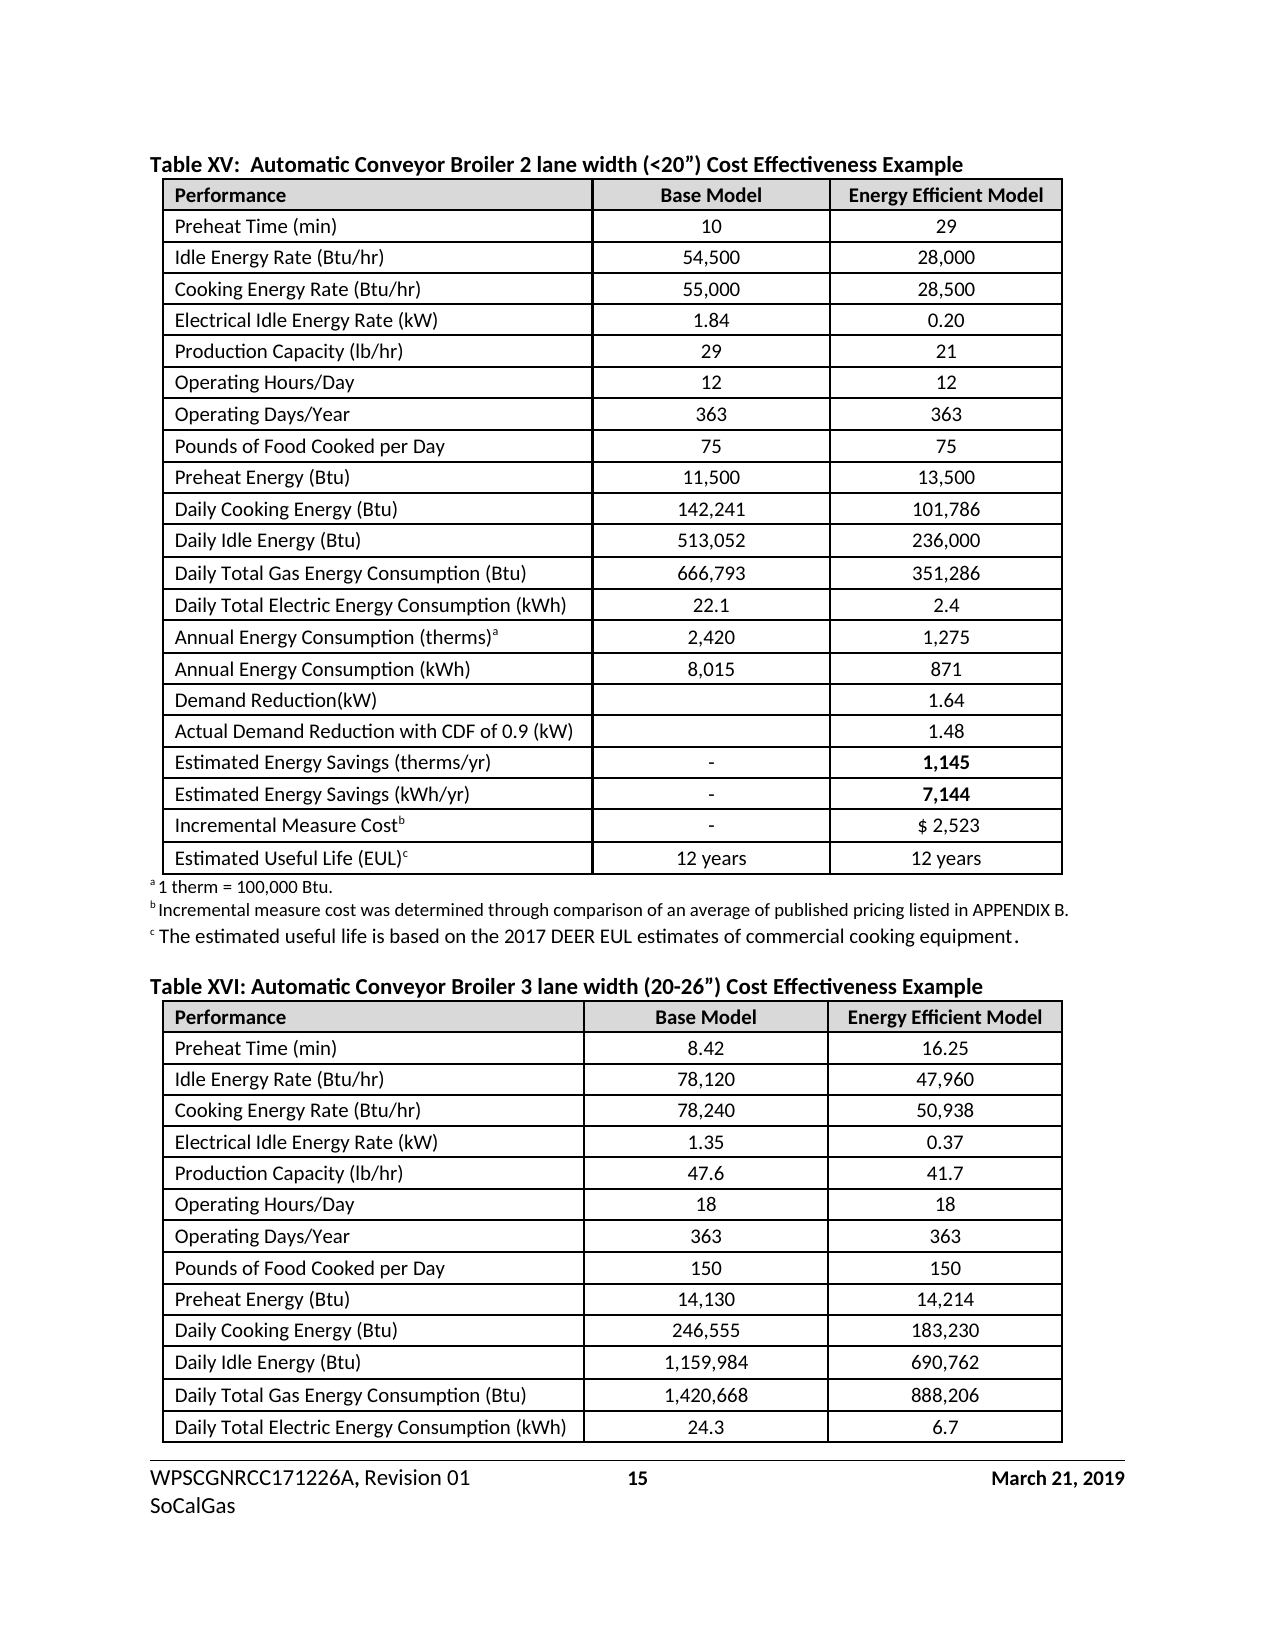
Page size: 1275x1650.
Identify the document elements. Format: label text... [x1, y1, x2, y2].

table_cell 1,159,984 [585, 1347, 827, 1377]
table_cell 183,230 [829, 1316, 1061, 1345]
table_cell Demand Reduction(kW) [164, 685, 591, 714]
table_cell Daily Idle Energy (Btu) [164, 525, 591, 556]
table_cell Annual Energy Consumption (therms)a [164, 621, 591, 652]
text Table XV: Automatic Conveyor Broiler 2 lane width (<20”) Cost Effectiveness Example [150, 150, 1125, 178]
table_cell 55,000 [594, 274, 829, 303]
table_cell 7,144 [831, 779, 1061, 808]
table_cell 10 [594, 211, 829, 241]
text b Incremental measure cost was determined through comparison of an average of published pricing listed in APPENDIX B. [150, 898, 1125, 921]
table_cell 18 [585, 1190, 827, 1219]
table_cell Production Capacity (lb/hr) [164, 336, 591, 366]
table_cell Operating Hours/Day [164, 1190, 583, 1219]
table_cell 28,500 [831, 274, 1061, 303]
table_cell 363 [829, 1221, 1061, 1251]
table_cell 75 [831, 431, 1061, 461]
table_cell [594, 716, 829, 746]
table_cell 2,420 [594, 621, 829, 652]
table_cell 351,286 [831, 558, 1061, 588]
table_cell Idle Energy Rate (Btu/hr) [164, 1065, 583, 1094]
table_cell 29 [594, 336, 829, 366]
table_cell 1.35 [585, 1127, 827, 1156]
table_cell Daily Cooking Energy (Btu) [164, 494, 591, 523]
table_cell 871 [831, 654, 1061, 683]
table_header Energy Efficient Model [829, 1002, 1061, 1031]
table_cell Actual Demand Reduction with CDF of 0.9 (kW) [164, 716, 591, 746]
table_cell 28,000 [831, 243, 1061, 272]
table_cell Preheat Time (min) [164, 1033, 583, 1062]
table_cell $ 2,523 [831, 810, 1061, 841]
table_cell 21 [831, 336, 1061, 366]
table_cell 6.7 [829, 1412, 1061, 1441]
table_header Performance [164, 180, 591, 209]
table_cell 75 [594, 431, 829, 461]
table_cell Annual Energy Consumption (kWh) [164, 654, 591, 683]
text c The estimated useful life is based on the 2017 DEER EUL estimates of commercial cooking equipment. [150, 921, 1125, 949]
table_cell 888,206 [829, 1380, 1061, 1410]
table_cell 1.64 [831, 685, 1061, 714]
table_cell Daily Total Electric Energy Consumption (kWh) [164, 1412, 583, 1441]
table_cell 14,214 [829, 1285, 1061, 1314]
table_cell 513,052 [594, 525, 829, 556]
table_cell 1,275 [831, 621, 1061, 652]
table_header Energy Efficient Model [831, 180, 1061, 209]
table_cell 8,015 [594, 654, 829, 683]
table_cell 47,960 [829, 1065, 1061, 1094]
table_cell 363 [831, 399, 1061, 429]
table_cell Preheat Time (min) [164, 211, 591, 241]
table_cell Cooking Energy Rate (Btu/hr) [164, 274, 591, 303]
text Table XVI: Automatic Conveyor Broiler 3 lane width (20-26”) Cost Effectiveness Example [150, 972, 1125, 1000]
table_cell 29 [831, 211, 1061, 241]
table_cell 8.42 [585, 1033, 827, 1062]
table_cell Operating Hours/Day [164, 368, 591, 397]
table_cell Operating Days/Year [164, 399, 591, 429]
table_cell 22.1 [594, 590, 829, 619]
table_cell Electrical Idle Energy Rate (kW) [164, 305, 591, 334]
table_cell 363 [594, 399, 829, 429]
table_cell 666,793 [594, 558, 829, 588]
table_cell 13,500 [831, 463, 1061, 492]
table_cell Pounds of Food Cooked per Day [164, 1253, 583, 1282]
table_cell 1,420,668 [585, 1380, 827, 1410]
table_cell 12 [594, 368, 829, 397]
table_cell 24.3 [585, 1412, 827, 1441]
table_cell 2.4 [831, 590, 1061, 619]
table_cell 16.25 [829, 1033, 1061, 1062]
table_cell Daily Total Gas Energy Consumption (Btu) [164, 558, 591, 588]
table_cell Operating Days/Year [164, 1221, 583, 1251]
table_cell Cooking Energy Rate (Btu/hr) [164, 1096, 583, 1125]
table_cell 54,500 [594, 243, 829, 272]
table_cell 101,786 [831, 494, 1061, 523]
table_cell 78,120 [585, 1065, 827, 1094]
table_cell Pounds of Food Cooked per Day [164, 431, 591, 461]
table_cell Daily Cooking Energy (Btu) [164, 1316, 583, 1345]
table_cell 78,240 [585, 1096, 827, 1125]
table_cell Preheat Energy (Btu) [164, 1285, 583, 1314]
table_cell 14,130 [585, 1285, 827, 1314]
table_cell 246,555 [585, 1316, 827, 1345]
table_cell - [594, 810, 829, 841]
table_cell Incremental Measure Costb [164, 810, 591, 841]
table_cell - [594, 779, 829, 808]
table_cell 150 [829, 1253, 1061, 1282]
table_header Base Model [594, 180, 829, 209]
table_cell 18 [829, 1190, 1061, 1219]
table_cell 690,762 [829, 1347, 1061, 1377]
table_cell 0.37 [829, 1127, 1061, 1156]
table_cell Estimated Energy Savings (therms/yr) [164, 748, 591, 777]
table_cell Preheat Energy (Btu) [164, 463, 591, 492]
table_cell 1,145 [831, 748, 1061, 777]
table_cell Daily Idle Energy (Btu) [164, 1347, 583, 1377]
table_cell 12 years [594, 843, 829, 873]
table_cell 47.6 [585, 1158, 827, 1187]
table_cell 11,500 [594, 463, 829, 492]
table_cell Daily Total Electric Energy Consumption (kWh) [164, 590, 591, 619]
table_cell 50,938 [829, 1096, 1061, 1125]
table_cell Daily Total Gas Energy Consumption (Btu) [164, 1380, 583, 1410]
table_cell Estimated Energy Savings (kWh/yr) [164, 779, 591, 808]
table_header Performance [164, 1002, 583, 1031]
table_cell 150 [585, 1253, 827, 1282]
table_cell 1.48 [831, 716, 1061, 746]
table_cell Production Capacity (lb/hr) [164, 1158, 583, 1187]
text a 1 therm = 100,000 Btu. [150, 875, 1125, 898]
table_cell 363 [585, 1221, 827, 1251]
table_cell Estimated Useful Life (EUL)c [164, 843, 591, 873]
table_cell Electrical Idle Energy Rate (kW) [164, 1127, 583, 1156]
table_cell 12 [831, 368, 1061, 397]
table_cell 1.84 [594, 305, 829, 334]
table_cell [594, 685, 829, 714]
table_cell 41.7 [829, 1158, 1061, 1187]
table_cell Idle Energy Rate (Btu/hr) [164, 243, 591, 272]
table_cell - [594, 748, 829, 777]
table_cell 0.20 [831, 305, 1061, 334]
table_cell 142,241 [594, 494, 829, 523]
table_header Base Model [585, 1002, 827, 1031]
table_cell 236,000 [831, 525, 1061, 556]
table_cell 12 years [831, 843, 1061, 873]
